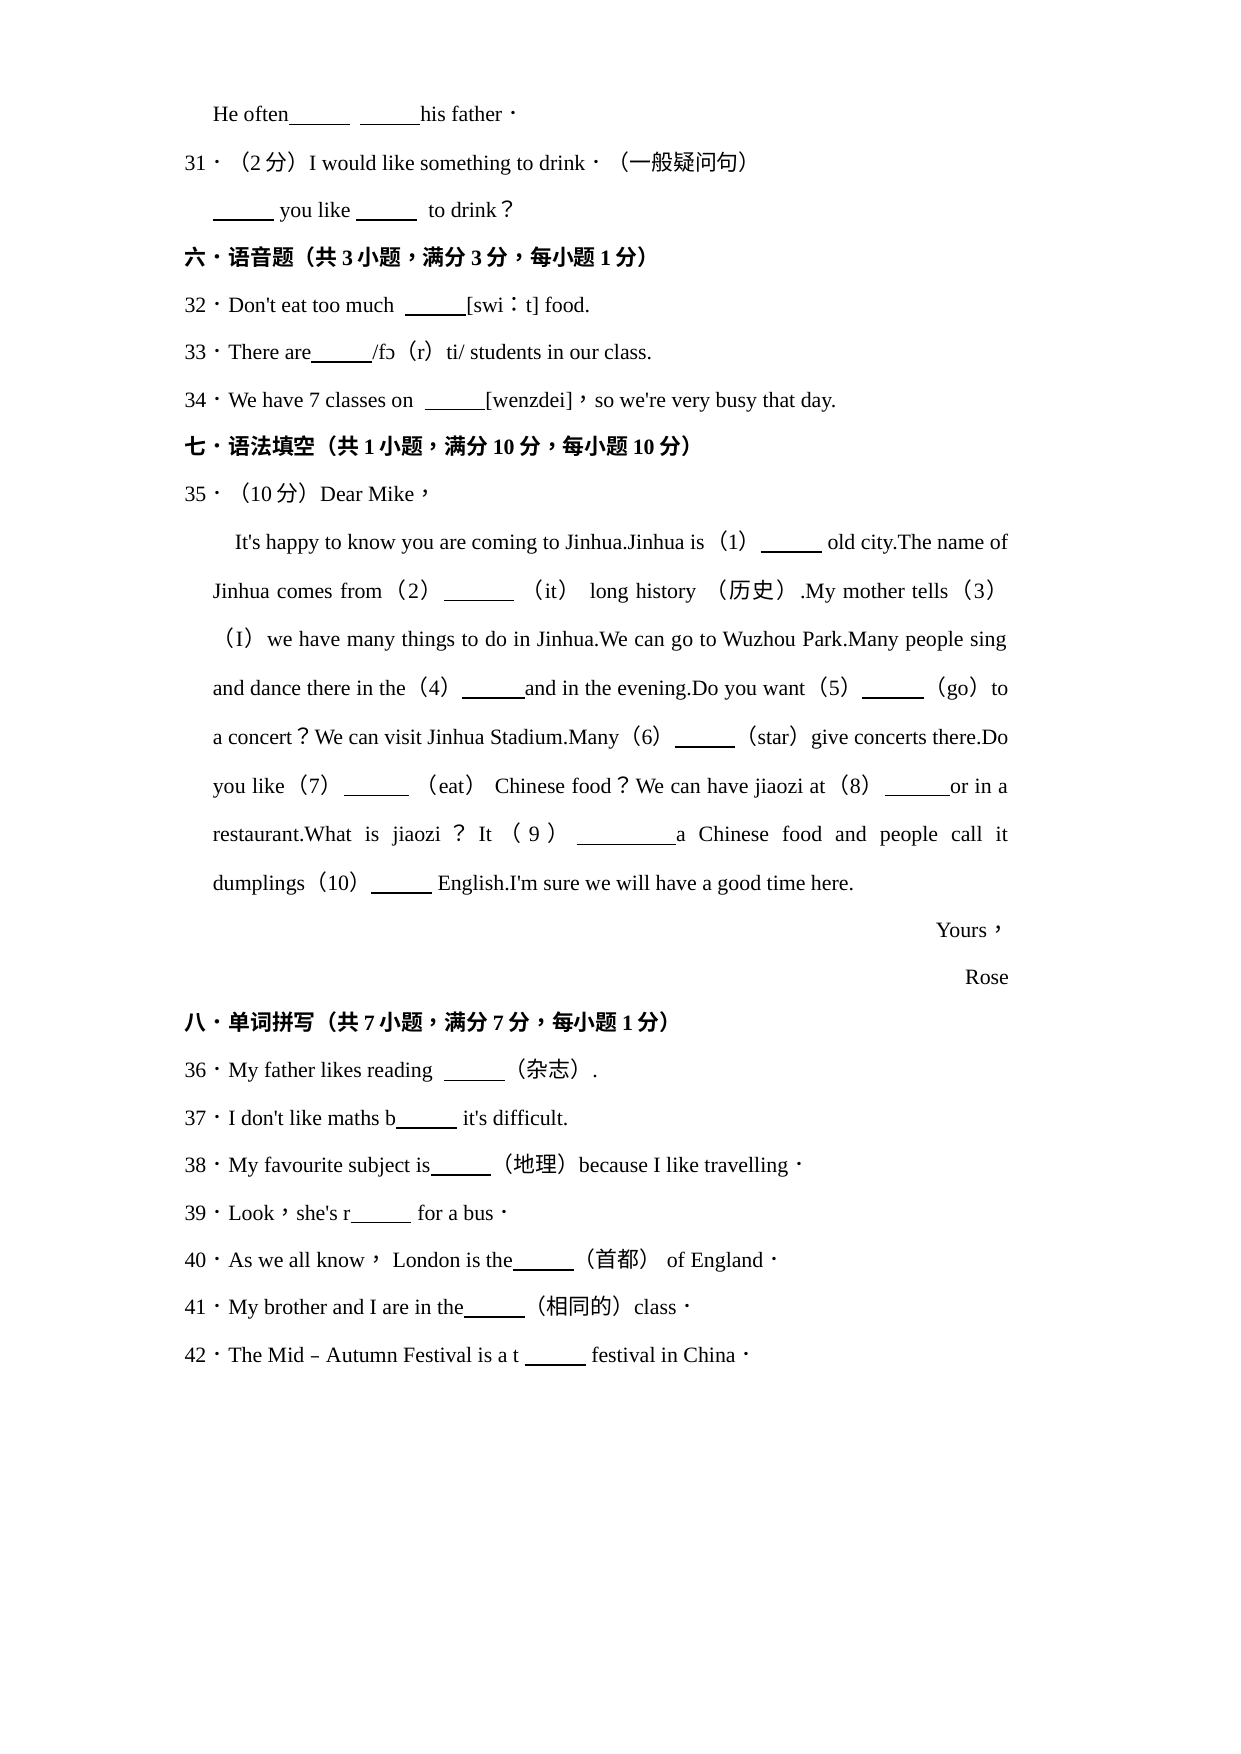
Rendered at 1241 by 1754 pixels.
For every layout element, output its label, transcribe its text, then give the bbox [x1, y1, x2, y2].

text 六．语音题（共3小题，满分3分，每小题1分） [184, 240, 1009, 273]
text Yours， [213, 913, 1009, 946]
text He often his father． [213, 97, 1009, 129]
text 34．We have 7 classes on [wenzdei]，so we're very busy that day. [184, 382, 1009, 415]
text 41．My brother and I are in the （相同的）class． [184, 1290, 1009, 1322]
text 42．The Mid﹣Autumn Festival is a t festival in China． [184, 1337, 1009, 1370]
text 32．Don't eat too much [swi：t] food. [184, 287, 1009, 320]
text 37．I don't like maths b it's difficult. [184, 1100, 1009, 1133]
text 40．As we all know， London is the （首都） of England． [184, 1243, 1009, 1275]
text 33．There are /fɔ（r）ti/ students in our class. [184, 335, 1009, 367]
text 八．单词拼写（共7小题，满分7分，每小题1分） [184, 1006, 1009, 1038]
text It's happy to know you are coming to Jinhua.Jinhua is（1） old city.The name of Jinhua comes from（2） （it） long history （历史）.My mother tells（3） （I）we have many things to do in Jinhua.We can go to Wuzhou Park.Many people sing and dance there in the（4） and in the evening.Do you want（5） （go）to a concert？We can visit Jinhua Stadium.Many（6） （star）give concerts there.Do you like（7） （eat） Chinese food？We can have jiaozi at（8） or in a restaurant.What is jiaozi？It（9） a Chinese food and people call it dumplings（10） English.I'm sure we will have a good time here. [213, 524, 1009, 898]
text 35．（10分）Dear Mike， [184, 477, 1009, 509]
text 31．（2分）I would like something to drink．（一般疑问句） [184, 145, 1009, 178]
text 39．Look，she's r for a bus． [184, 1195, 1009, 1228]
text 36．My father likes reading （杂志）. [184, 1053, 1009, 1086]
text you like to drink？ [213, 193, 1009, 225]
text 38．My favourite subject is （地理）because I like travelling． [184, 1148, 1009, 1180]
text Rose [213, 961, 1009, 993]
text 七．语法填空（共1小题，满分10分，每小题10分） [184, 430, 1009, 462]
